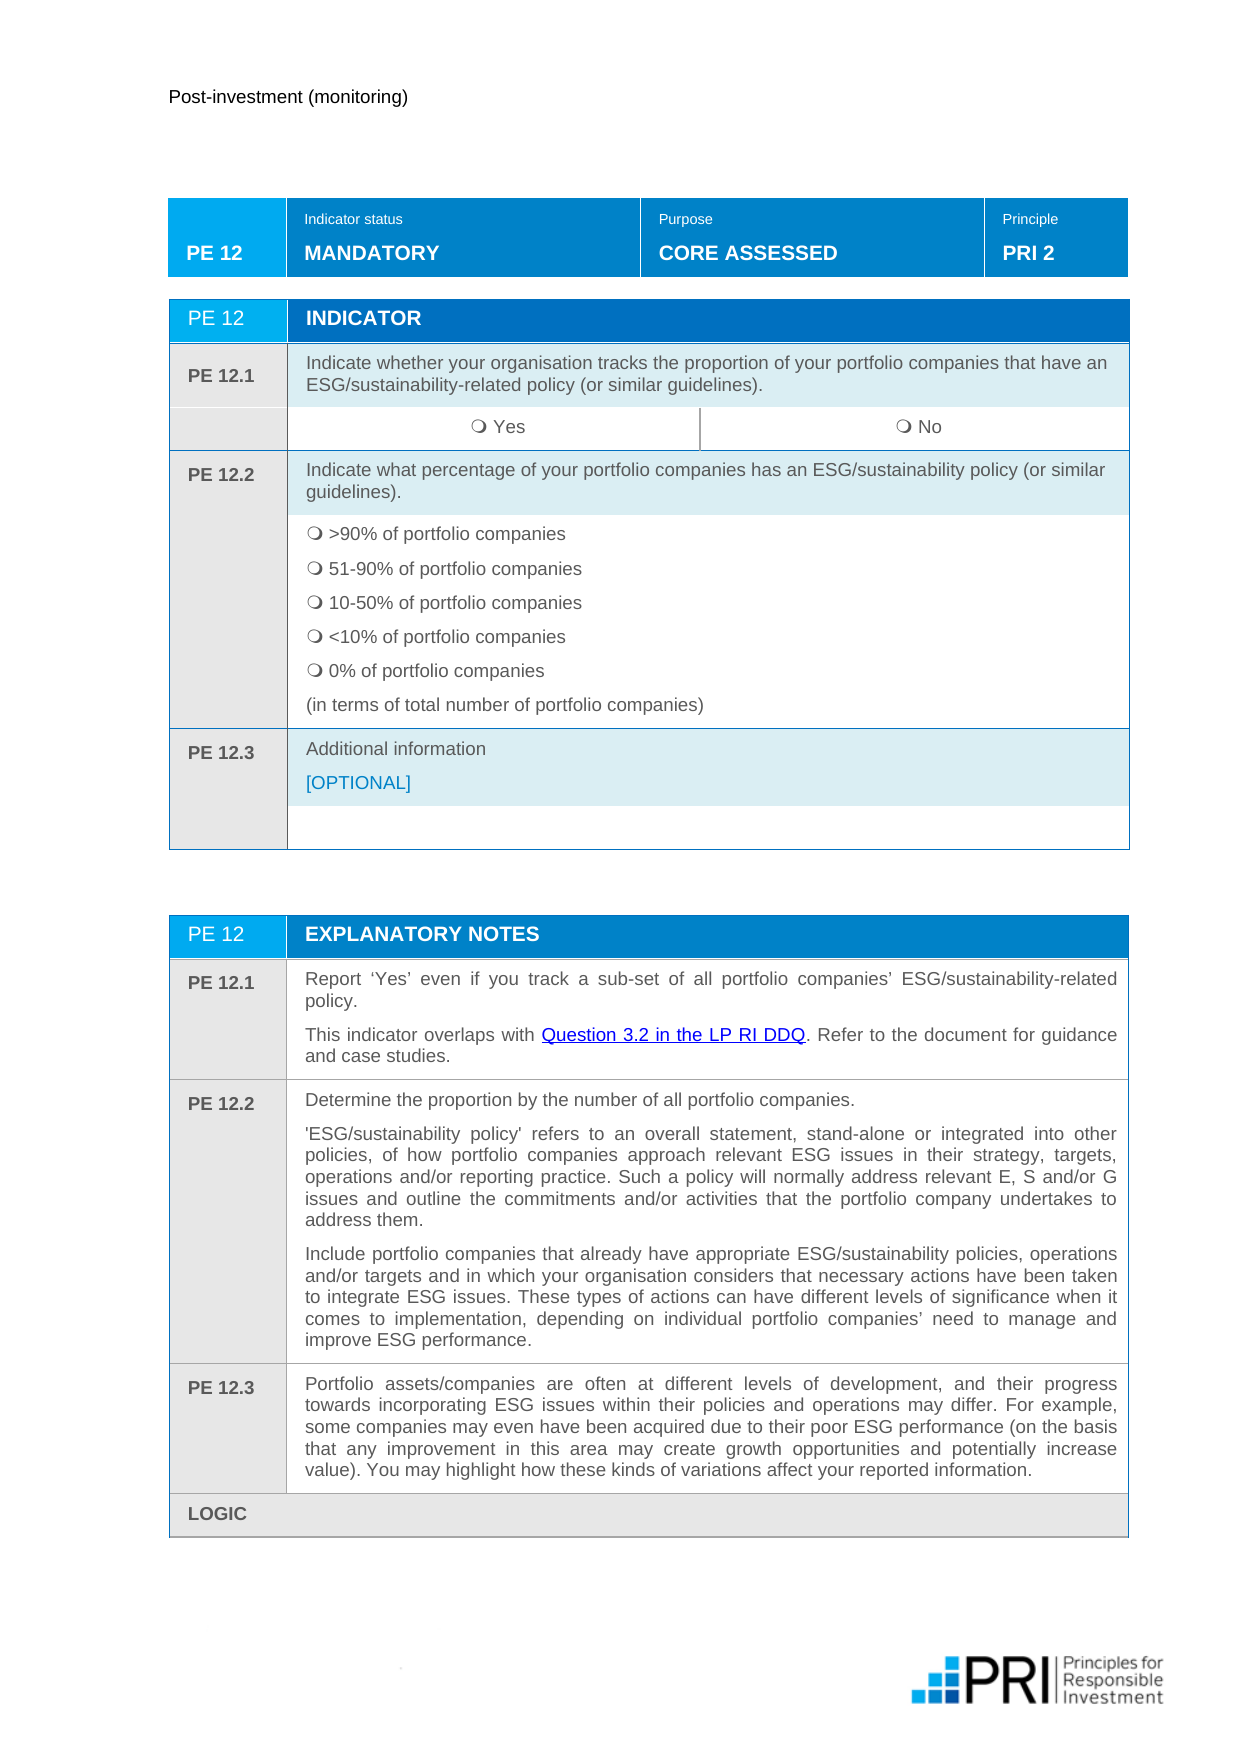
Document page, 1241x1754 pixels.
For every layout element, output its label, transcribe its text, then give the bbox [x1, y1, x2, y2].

table_cell PE 12.3 [170, 729, 287, 849]
table_header Indicator status [287, 198, 640, 234]
table_cell PRI 2 [985, 234, 1128, 277]
table_cell [170, 408, 287, 450]
table_header INDICATOR [288, 300, 1129, 342]
table_cell Portfolio assets/companies are often at different levels of development, and their progress towards incorporating ESG issues within their policies and operations may differ. For example, some companies may even have been acquired due to their poor ESG performance (on the basis that any improvement in this area may create growth opportunities and potentially increase value). You may highlight how these kinds of variations affect your reported information. [287, 1364, 1128, 1493]
table_cell LOGIC [170, 1494, 1128, 1536]
table_cell >90% of portfolio companies 51-90% of portfolio companies 10-50% of portfolio companies <10% of portfolio companies 0% of portfolio companies (in terms of total number of portfolio companies) [288, 515, 1129, 728]
table_cell PE 12.1 [170, 344, 287, 407]
table_cell Determine the proportion by the number of all portfolio companies. 'ESG/sustainability policy' refers to an overall statement, stand-alone or integrated into other policies, of how portfolio companies approach relevant ESG issues in their strategy, targets, operations and/or reporting practice. Such a policy will normally address relevant E, S and/or G issues and outline the commitments and/or activities that the portfolio company undertakes to address them. Include portfolio companies that already have appropriate ESG/sustainability policies, operations and/or targets and in which your organisation considers that necessary actions have been taken to integrate ESG issues. These types of actions can have different levels of significance when it comes to implementation, depending on individual portfolio companies’ need to manage and improve ESG performance. [287, 1080, 1128, 1363]
table_header Purpose [641, 198, 984, 234]
table_cell PE 12.2 [170, 451, 287, 728]
table_cell [288, 806, 1129, 849]
table_cell PE 12.2 [170, 1080, 286, 1363]
table_cell No [701, 408, 1129, 450]
table_cell Indicate what percentage of your portfolio companies has an ESG/sustainability policy (or similar guidelines). [288, 451, 1129, 515]
table_cell PE 12.3 [170, 1364, 286, 1493]
table_cell Additional information [Optional] [288, 729, 1129, 806]
table_cell PE 12 [168, 234, 286, 277]
table_header PE 12 [170, 916, 286, 958]
table_cell Indicate whether your organisation tracks the proportion of your portfolio companies that have an ESG/sustainability-related policy (or similar guidelines). [288, 344, 1129, 407]
table_cell MANDATORY [287, 234, 640, 277]
table_header PE 12 [170, 300, 287, 342]
picture [0, 1561, 1241, 1754]
table_cell Yes [288, 408, 699, 450]
picture [405, 775, 409, 790]
table_cell PE 12.1 [170, 960, 286, 1079]
table_header Principle [985, 198, 1128, 234]
table_cell CORE ASSESSED [641, 234, 984, 277]
table_header [168, 198, 286, 234]
table_header EXPLANATORY NOTES [287, 916, 1128, 958]
table_cell Report ‘Yes’ even if you track a sub-set of all portfolio companies’ ESG/sustainability-related policy. This indicator overlaps with Question 3.2 in the LP RI DDQ. Refer to the document for guidance and case studies. [287, 960, 1128, 1079]
